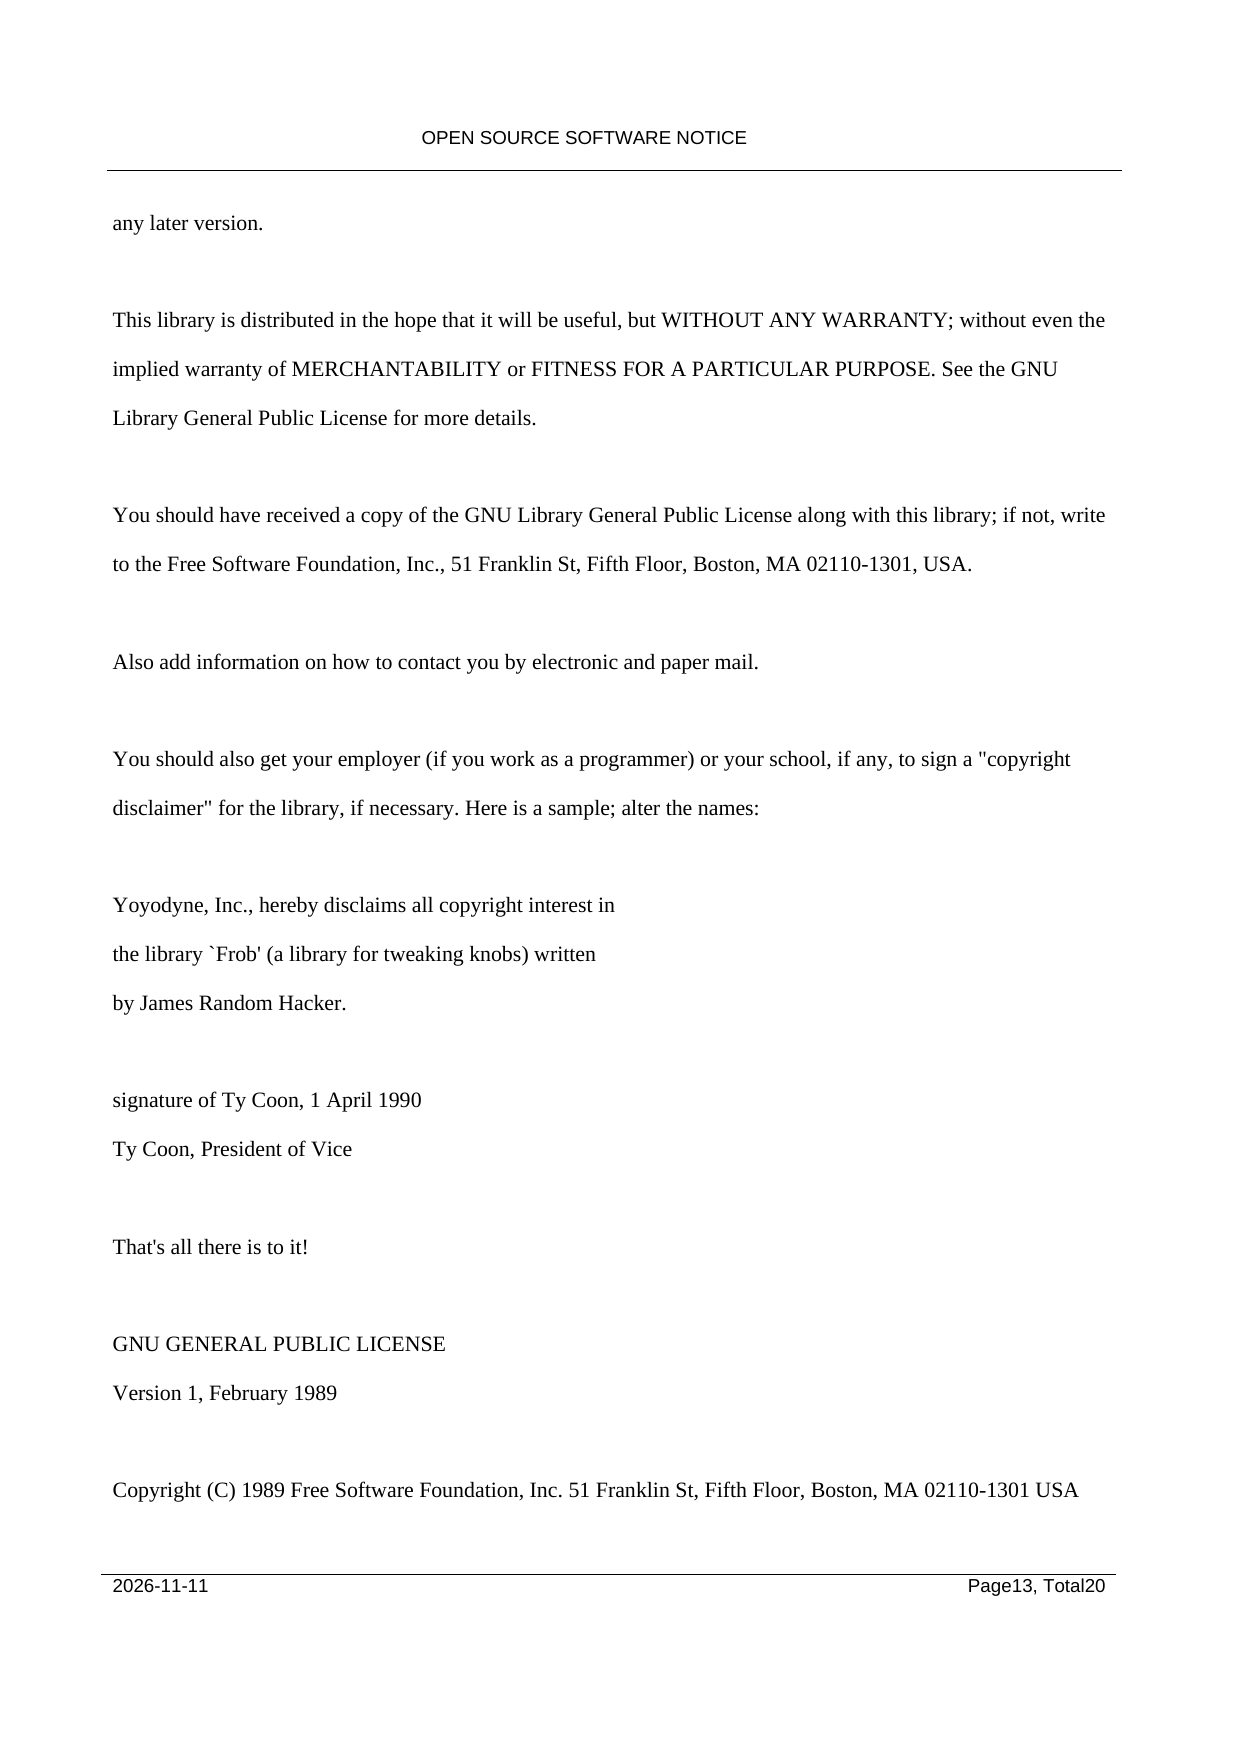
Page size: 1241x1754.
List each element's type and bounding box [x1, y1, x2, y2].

text [112, 206, 1128, 1506]
